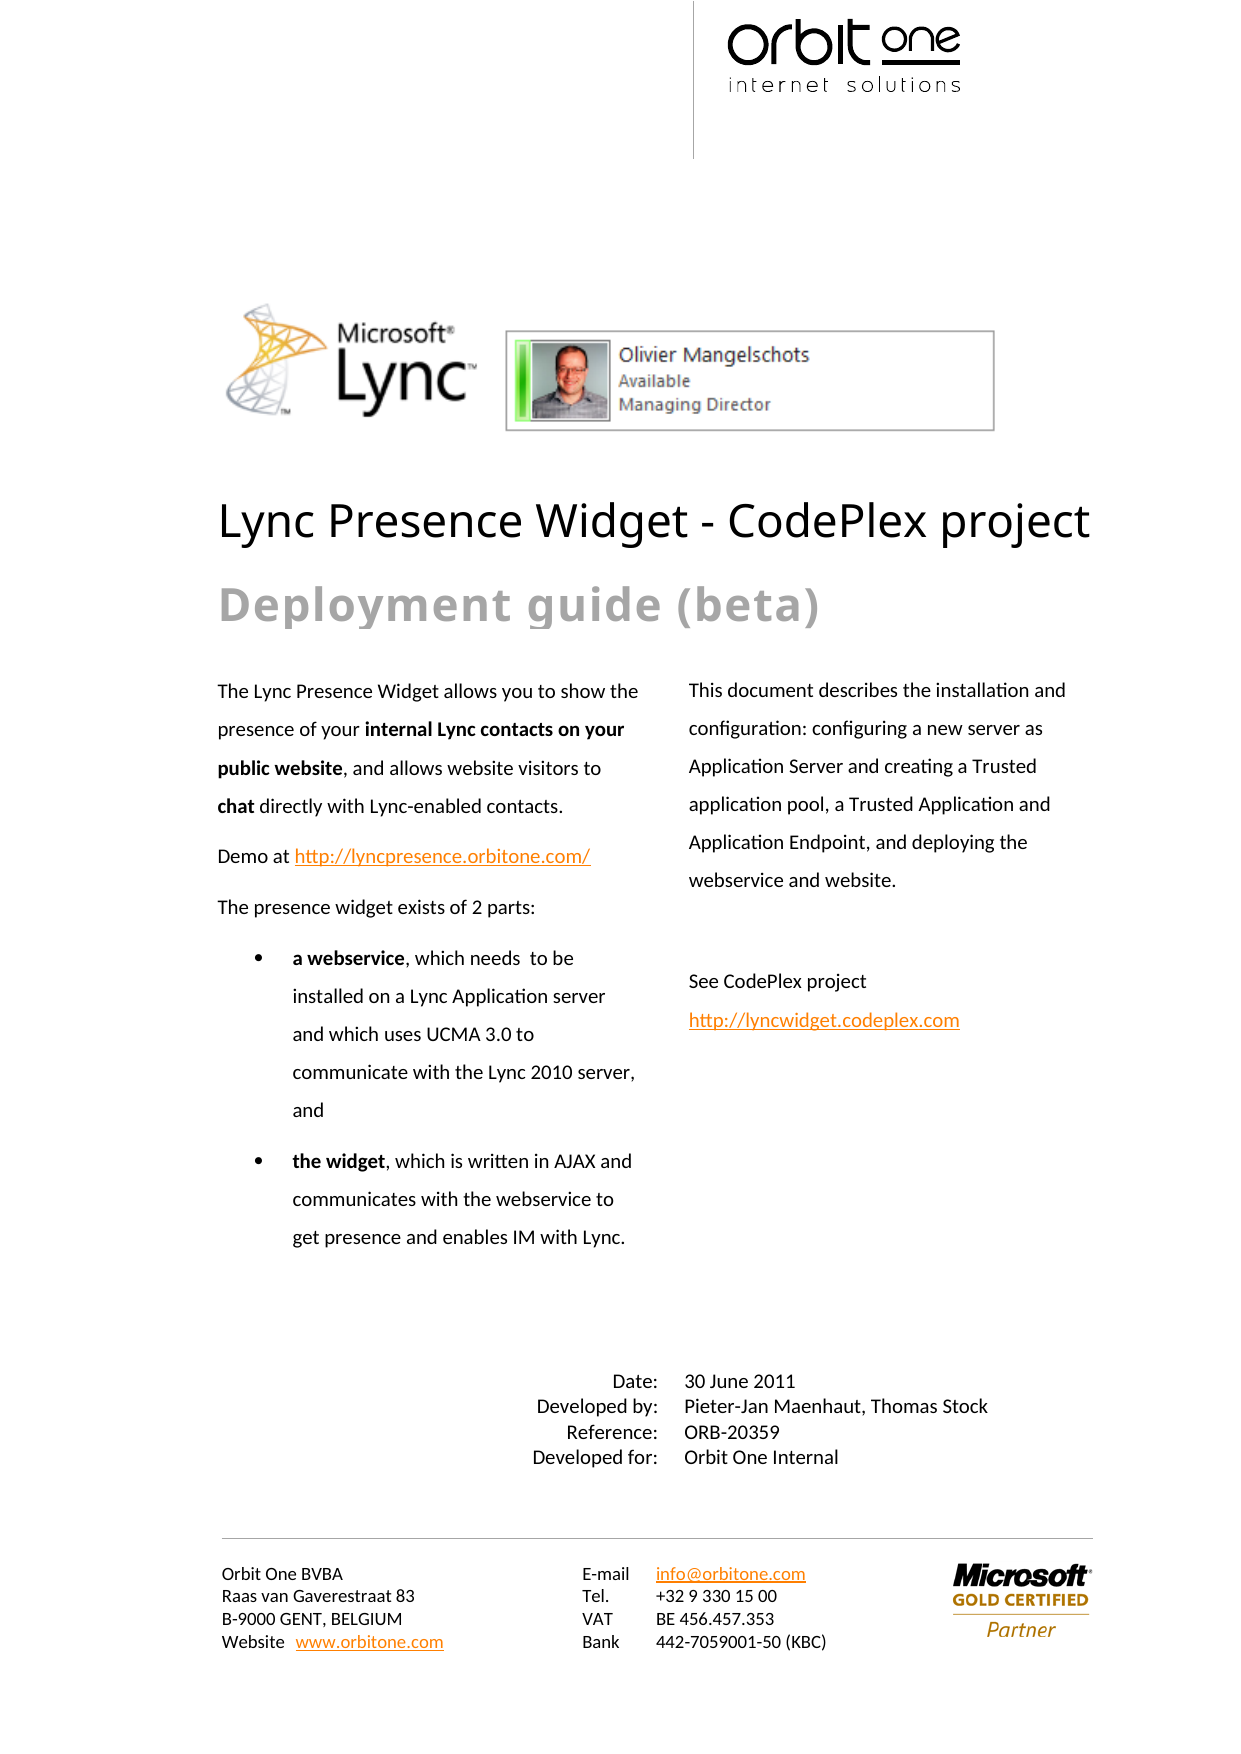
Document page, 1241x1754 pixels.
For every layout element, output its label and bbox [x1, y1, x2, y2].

picture [951, 1561, 1093, 1637]
picture [206, 285, 1009, 436]
